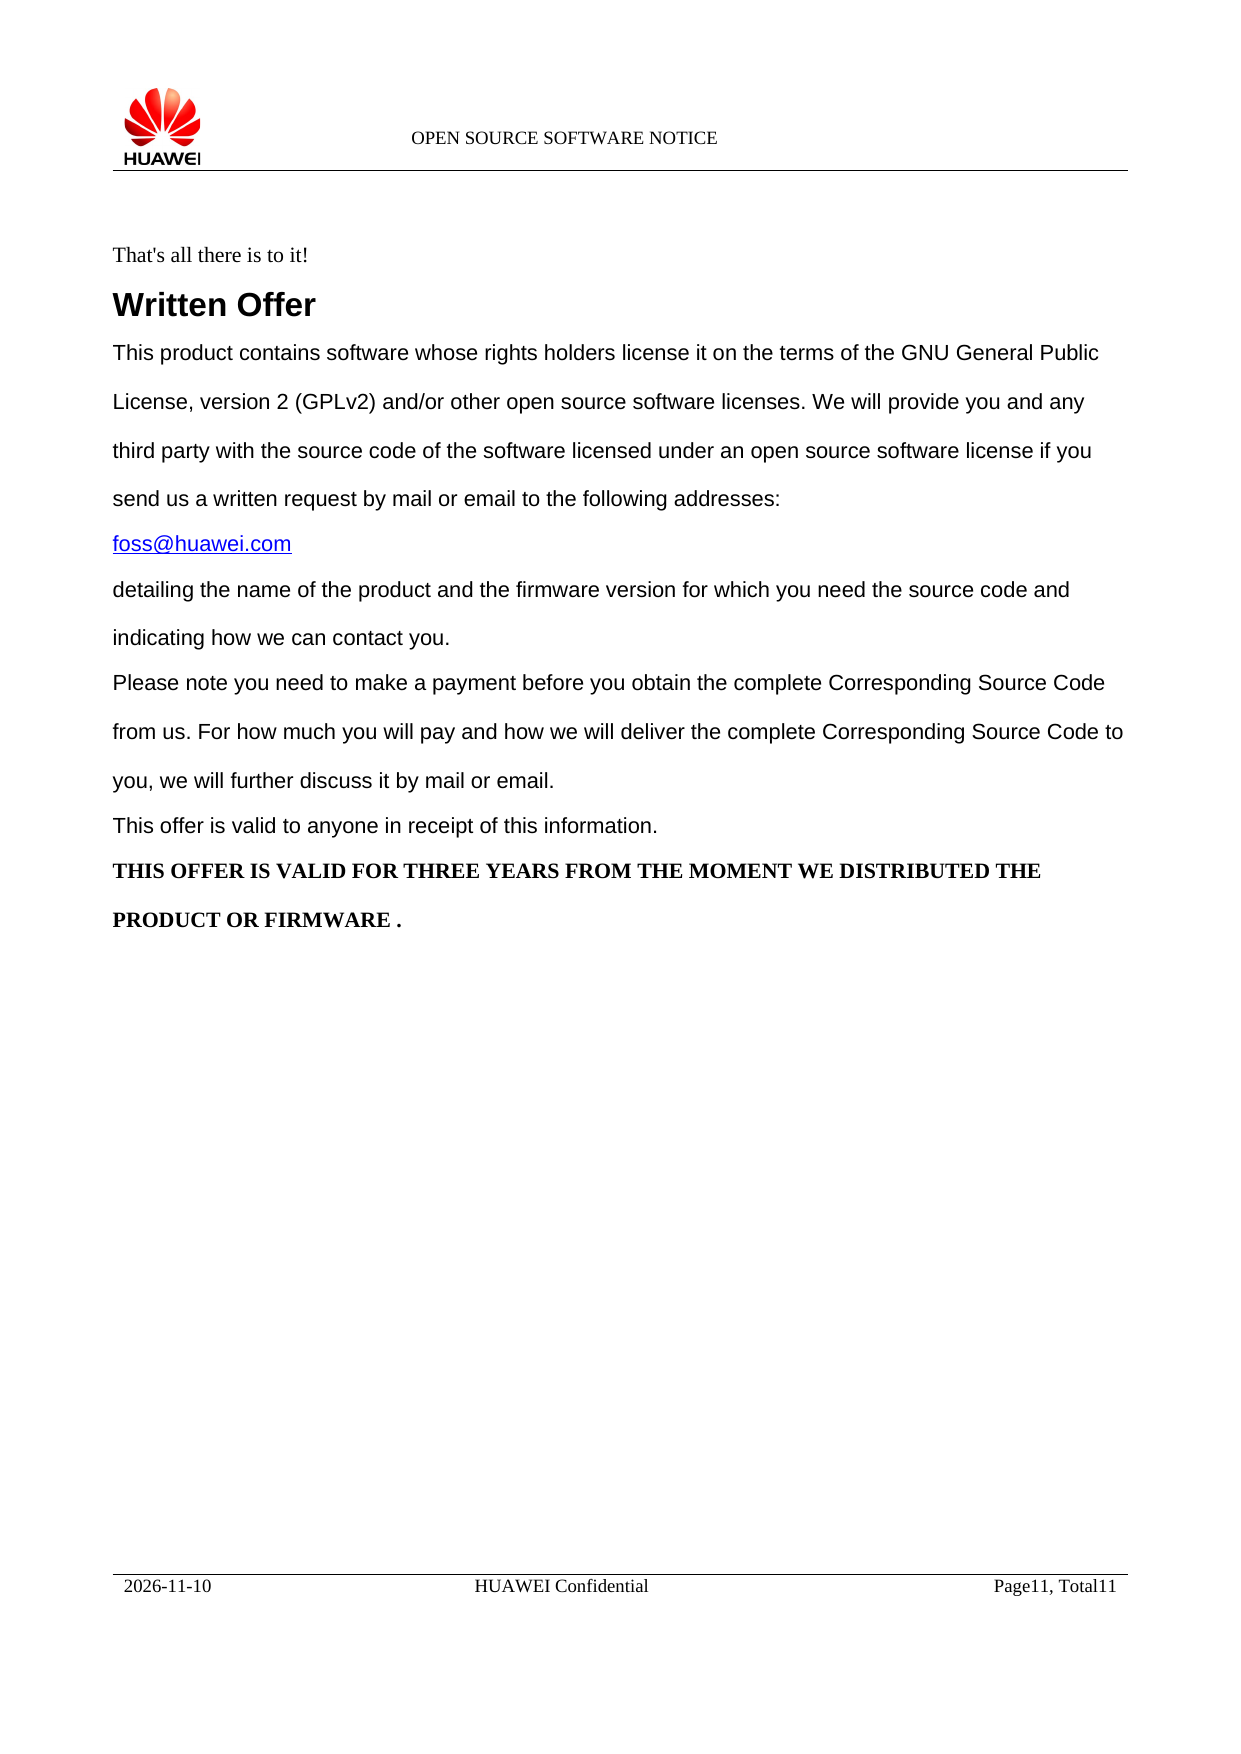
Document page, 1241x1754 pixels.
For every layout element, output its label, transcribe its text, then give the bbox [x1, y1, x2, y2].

text This offer is valid to anyone in receipt of this information. [112, 809, 1128, 842]
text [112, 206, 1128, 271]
text This offer is valid for three years from the moment we distributed the product or firmware . [112, 854, 1128, 936]
text Please note you need to make a payment before you obtain the complete Corresponding Source Code from us. For how much you will pay and how we will deliver the complete Corresponding Source Code to you, we will further discuss it by mail or email. [112, 667, 1128, 797]
text Written Offer [112, 271, 1128, 336]
text detailing the name of the product and the firmware version for which you need the source code and indicating how we can contact you. [112, 573, 1128, 654]
text This product contains software whose rights holders license it on the terms of the GNU General Public License, version 2 (GPLv2) and/or other open source software licenses. We will provide you and any third party with the source code of the software licensed under an open source software license if you send us a written request by mail or email to the following addresses: [112, 336, 1128, 515]
text foss@huawei.com [112, 528, 1128, 560]
picture [124, 88, 201, 165]
